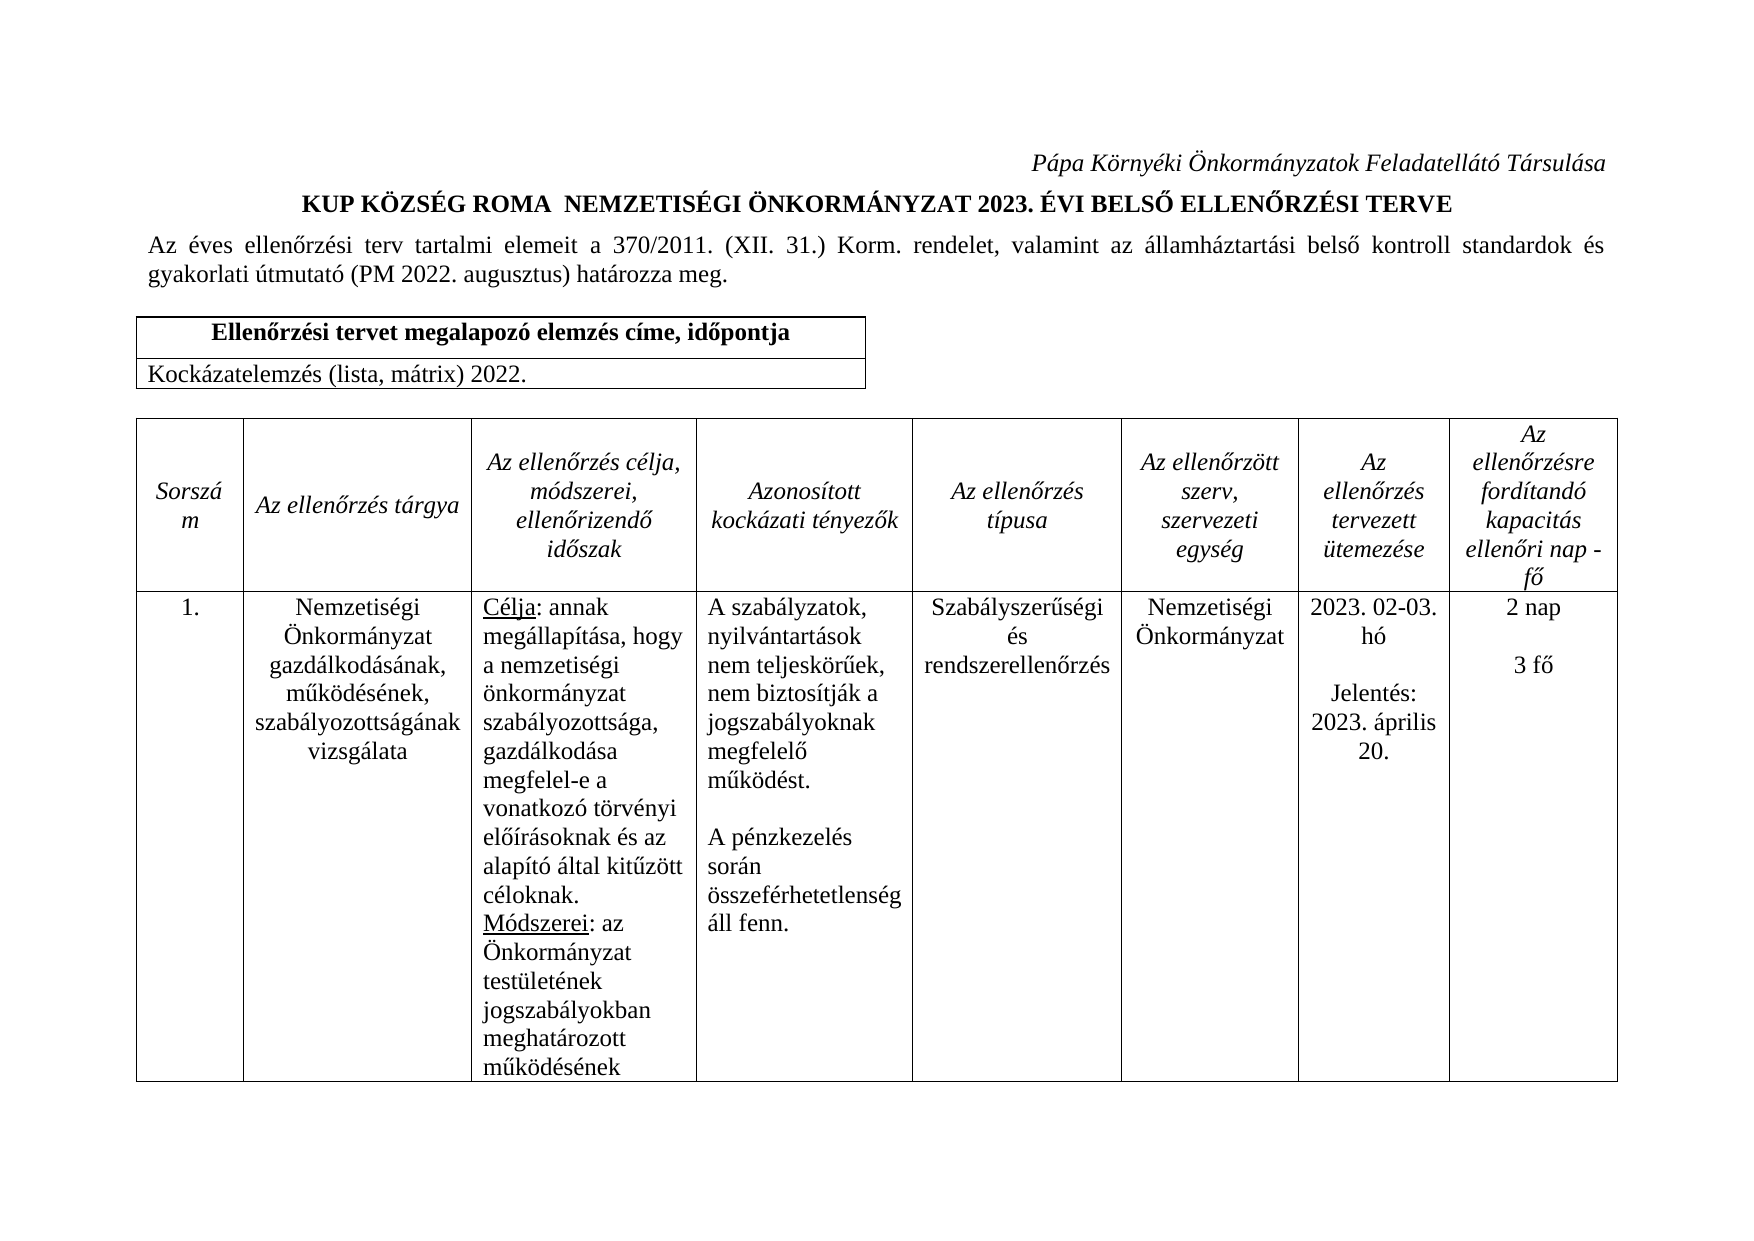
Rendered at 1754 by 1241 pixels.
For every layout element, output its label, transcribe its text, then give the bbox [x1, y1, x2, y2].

table_header Az ellenőrzés tervezett ütemezése [1299, 419, 1449, 591]
table_header Az ellenőrzés típusa [913, 419, 1121, 591]
table_header Az ellenőrzött szerv, szervezeti egység [1122, 419, 1298, 591]
table_header Az ellenőrzésre fordítandó kapacitás ellenőri nap - fő [1450, 419, 1617, 591]
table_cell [697, 592, 912, 1081]
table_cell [1122, 592, 1298, 1081]
table_header Ellenőrzési tervet megalapozó elemzés címe, időpontja [137, 318, 865, 358]
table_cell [913, 592, 1121, 1081]
table_header Az ellenőrzés tárgya [244, 419, 471, 591]
table_header Sorszám [137, 419, 243, 591]
table_cell 1. [137, 592, 243, 1081]
subtitle Kup Község Roma NEMZETISÉGI ÖNKORMÁNYZAT 2023. évi belső ELLENŐRZÉSI TERVE [148, 189, 1606, 218]
table_cell Kockázatelemzés (lista, mátrix) 2022. [137, 359, 865, 388]
table_cell 2 nap 3 fő [1450, 592, 1617, 1081]
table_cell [472, 592, 696, 1081]
text Pápa Környéki Önkormányzatok Feladatellátó Társulása [148, 148, 1606, 176]
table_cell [244, 592, 471, 1081]
table_header Azonosított kockázati tényezők [697, 419, 912, 591]
table_header Az ellenőrzés célja, módszerei, ellenőrizendő időszak [472, 419, 696, 591]
text Az éves ellenőrzési terv tartalmi elemeit a 370/2011. (XII. 31.) Korm. rendelet, valamint az államháztartási belső kontroll standardok és gyakorlati útmutató (PM 2022. augusztus) határozza meg. [148, 230, 1606, 288]
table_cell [1299, 592, 1449, 1081]
